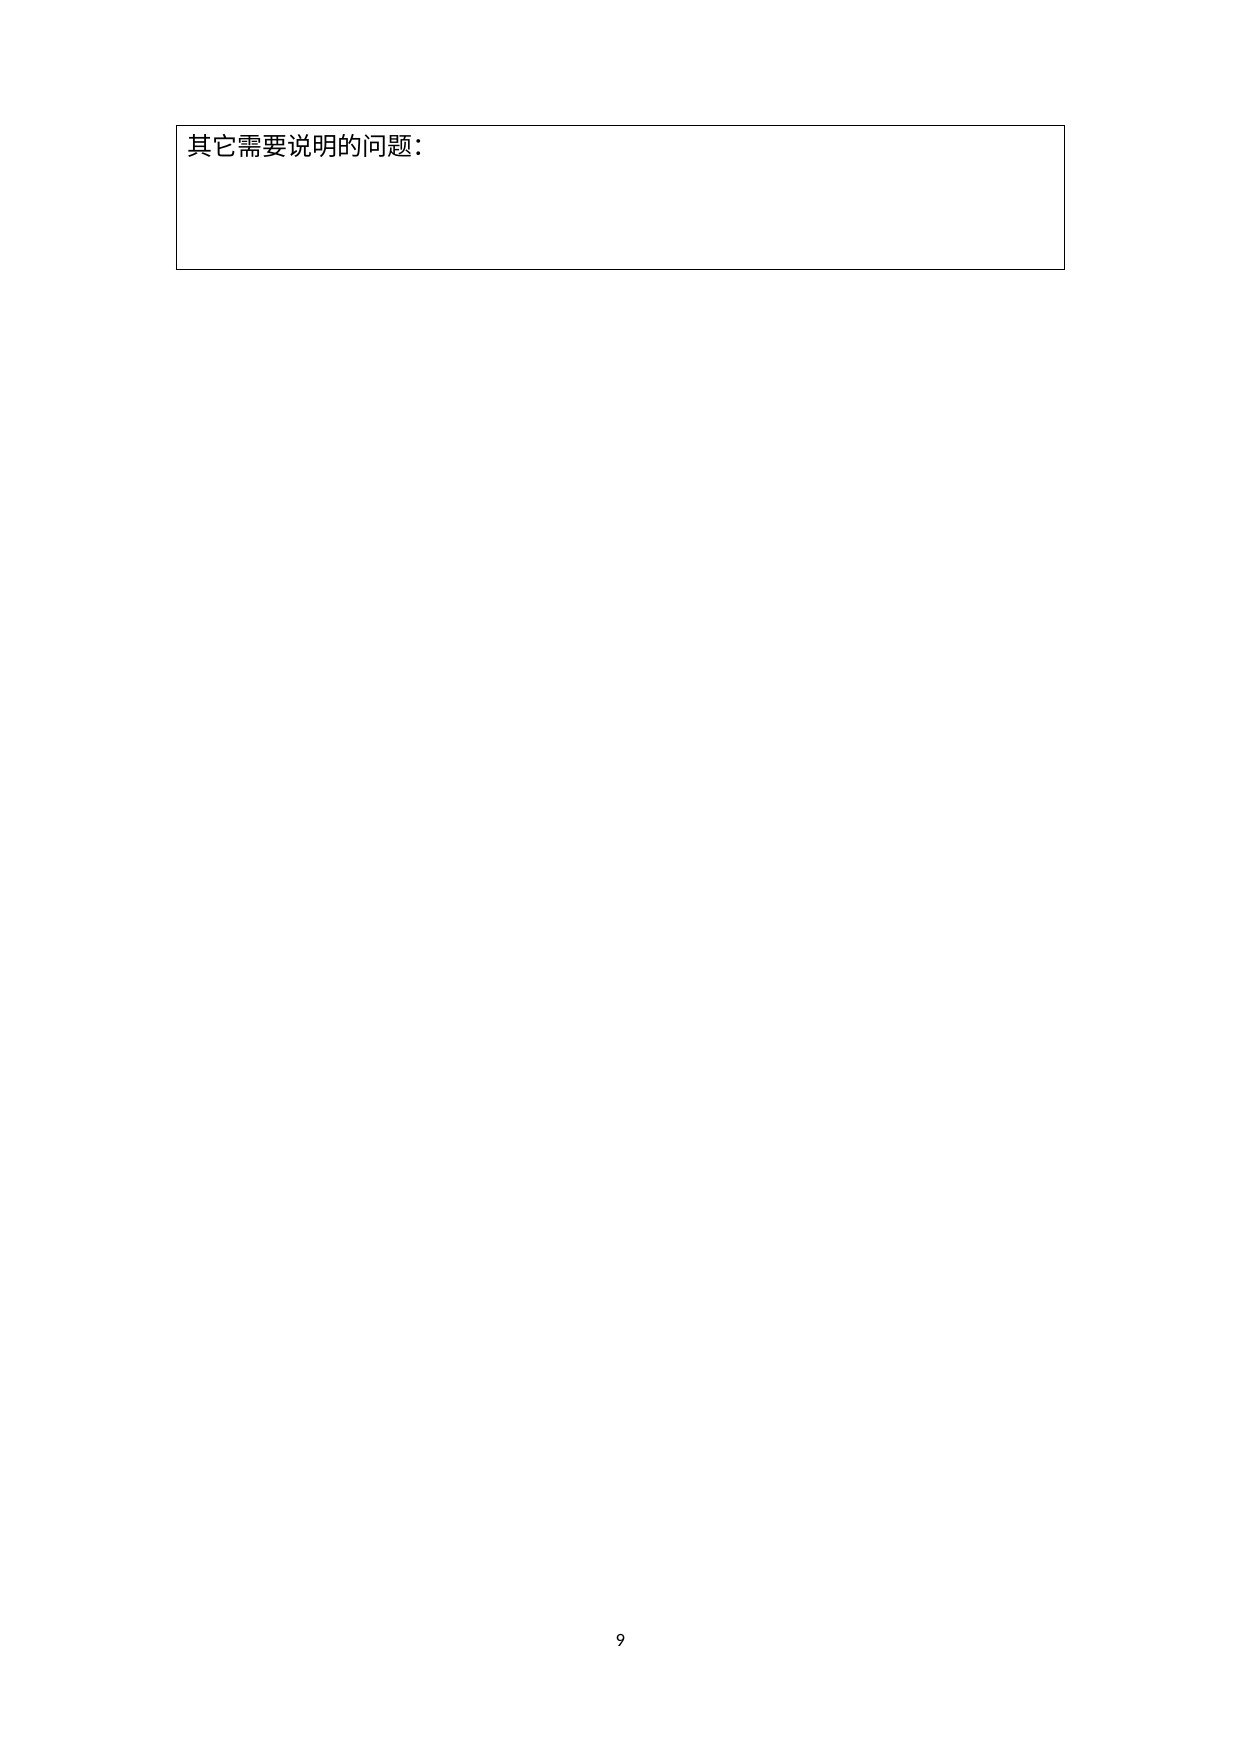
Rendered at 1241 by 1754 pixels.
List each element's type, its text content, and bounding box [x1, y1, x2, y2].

table_cell 其它需要说明的问题： [177, 126, 1064, 268]
